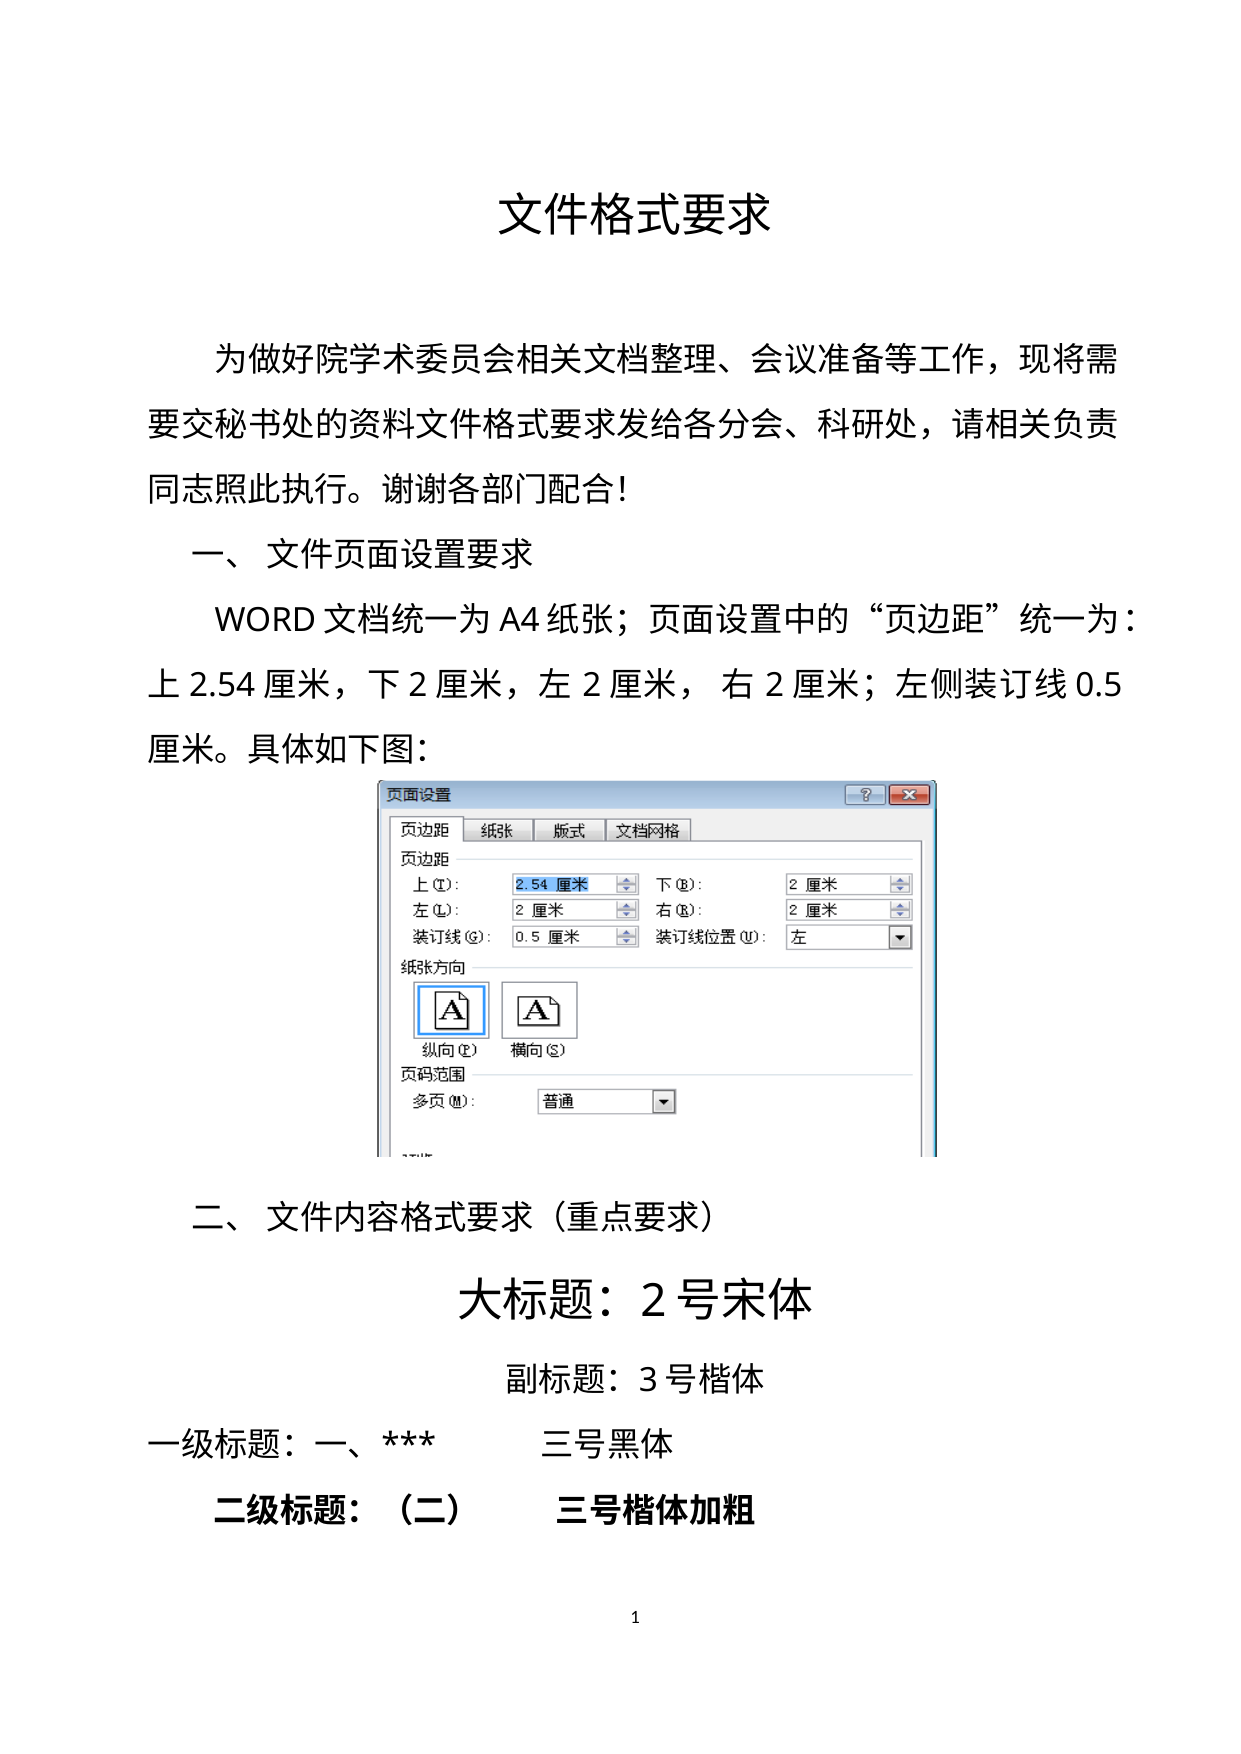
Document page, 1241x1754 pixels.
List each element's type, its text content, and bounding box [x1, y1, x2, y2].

text WORD文档统一为A4纸张；页面设置中的“页边距”统一为：上2.54厘米，下2厘米，左 2厘米， 右 2厘米；左侧装订线0.5厘米。具体如下图： [148, 585, 1122, 780]
text 二级标题：（二） 三号楷体加粗 [148, 1475, 1122, 1540]
text 大标题：2号宋体 [148, 1247, 1122, 1345]
text 一级标题：一、*** 三号黑体 [148, 1410, 1122, 1475]
text 副标题：3号楷体 [148, 1345, 1122, 1410]
text 文件格式要求 [148, 162, 1122, 260]
picture [375, 780, 939, 1157]
text 为做好院学术委员会相关文档整理、会议准备等工作，现将需要交秘书处的资料文件格式要求发给各分会、科研处，请相关负责同志照此执行。谢谢各部门配合！ [148, 325, 1122, 520]
list 文件页面设置要求 [191, 520, 1122, 585]
list 文件内容格式要求（重点要求） [191, 1182, 1122, 1247]
